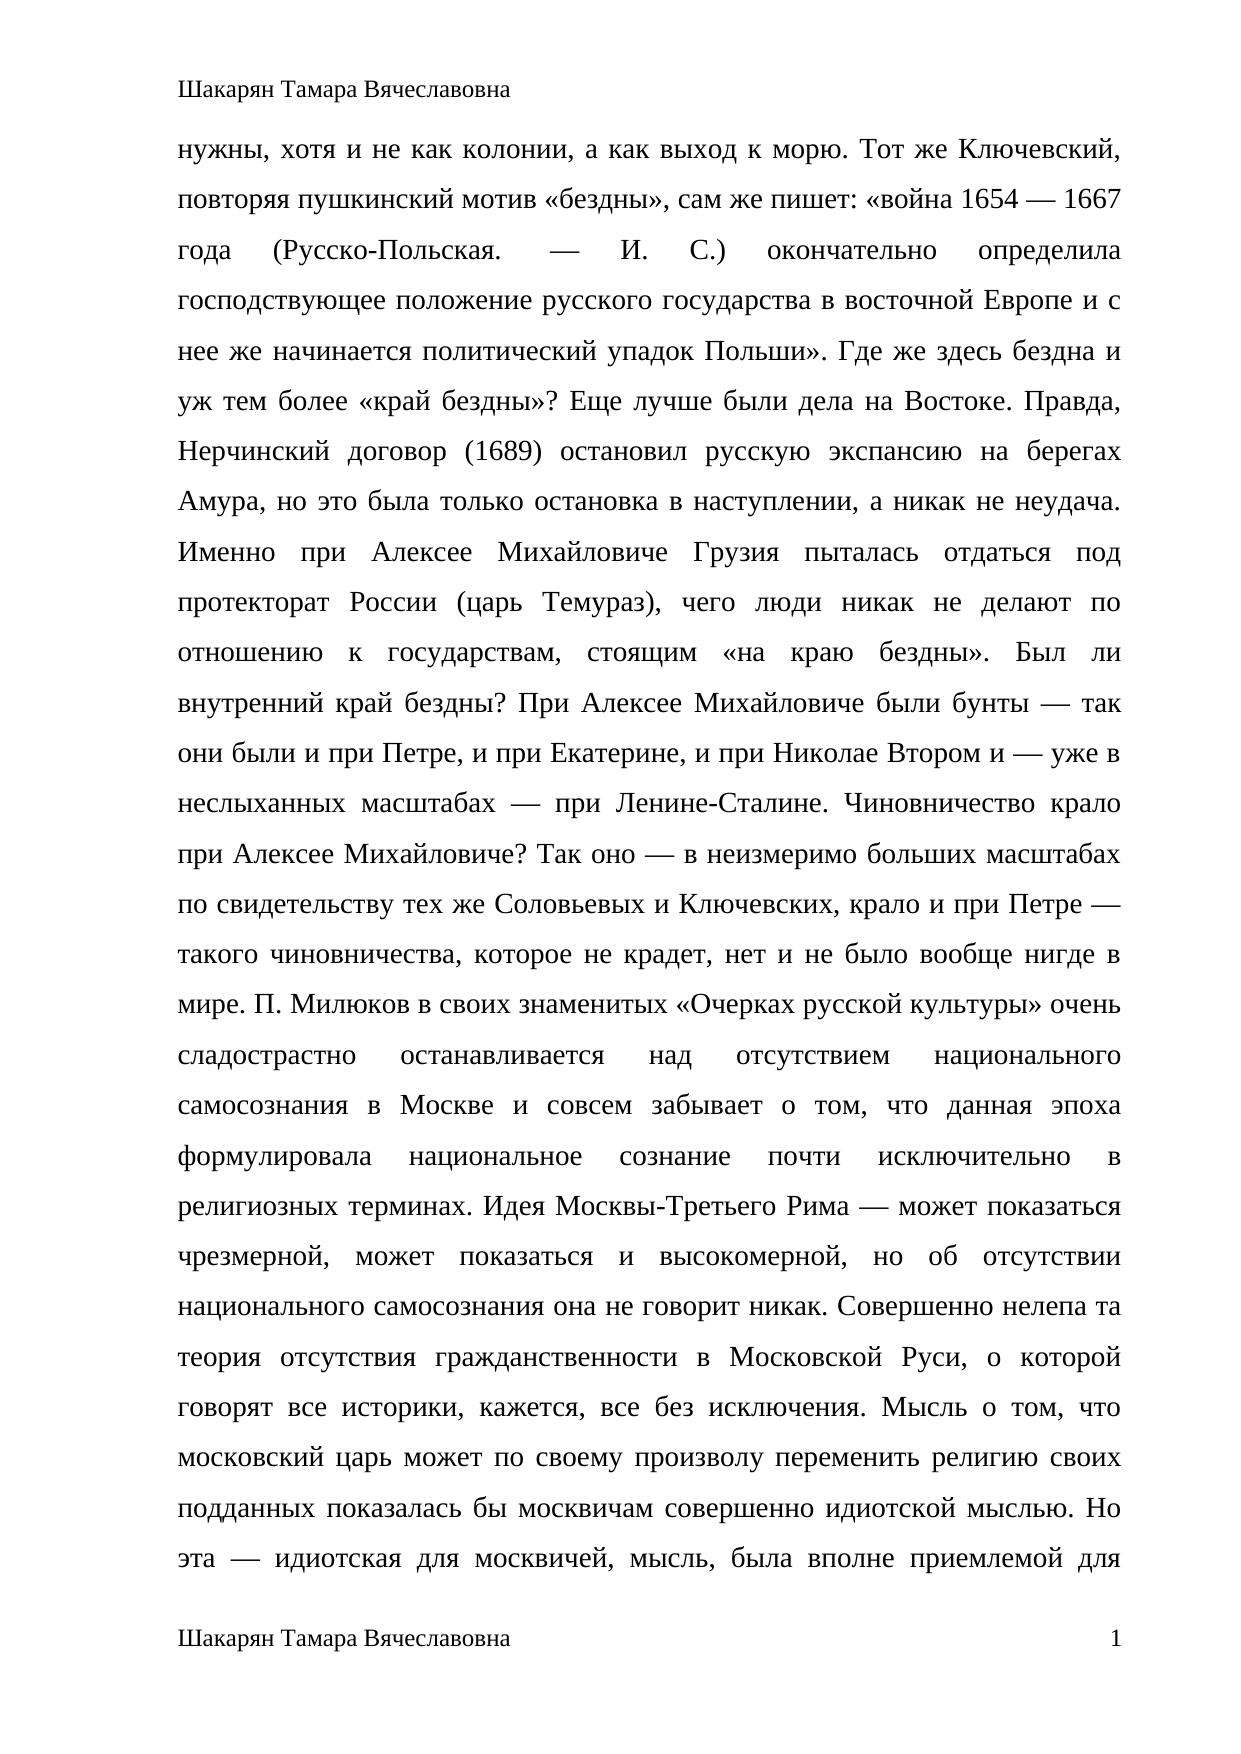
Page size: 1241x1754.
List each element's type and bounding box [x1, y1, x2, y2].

text [177, 131, 1122, 1574]
